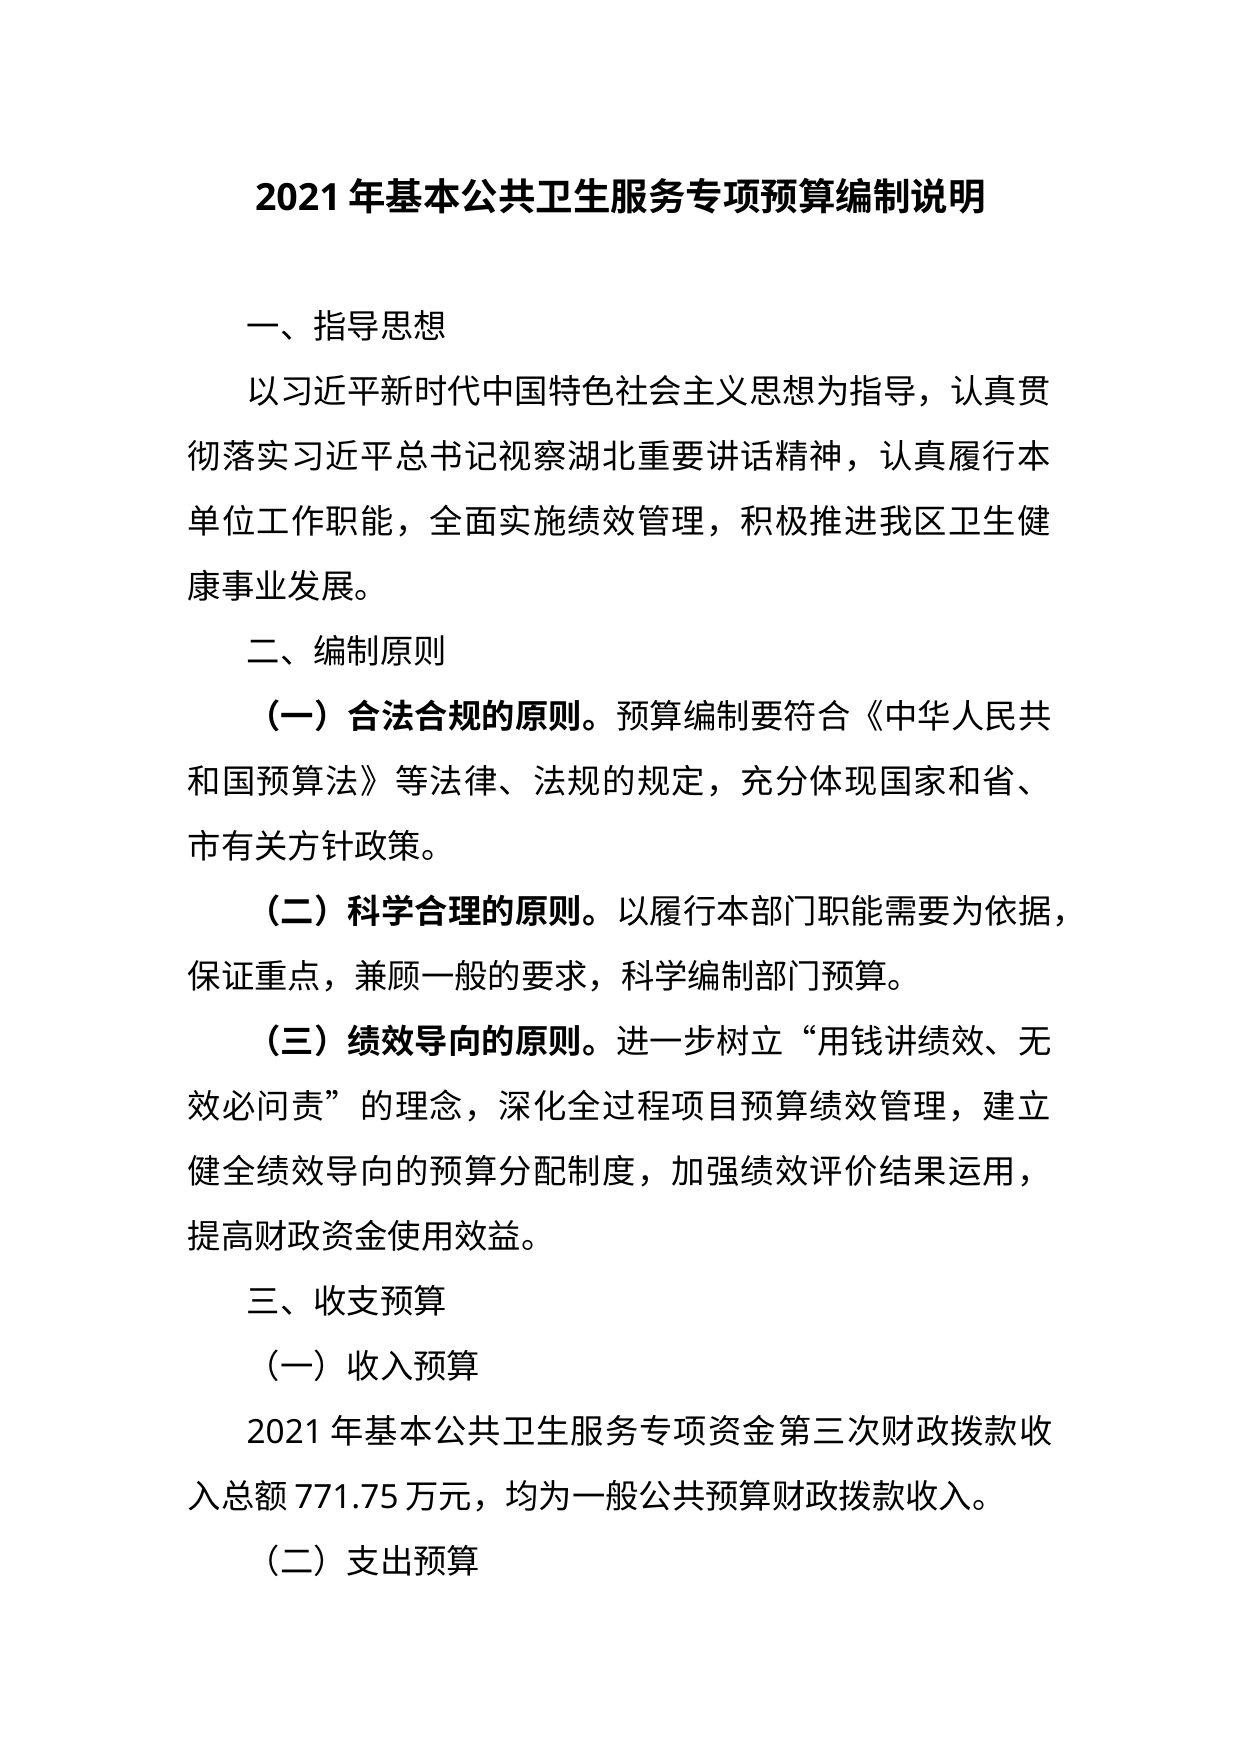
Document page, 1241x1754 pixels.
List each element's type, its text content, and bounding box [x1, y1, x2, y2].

text 2021年基本公共卫生服务专项预算编制说明 [187, 162, 1053, 227]
text 以习近平新时代中国特色社会主义思想为指导，认真贯彻落实习近平总书记视察湖北重要讲话精神，认真履行本单位工作职能，全面实施绩效管理，积极推进我区卫生健康事业发展。 [187, 357, 1053, 617]
text 一、指导思想 [187, 292, 1053, 357]
text （一）合法合规的原则。预算编制要符合《中华人民共和国预算法》等法律、法规的规定，充分体现国家和省、市有关方针政策。 [187, 682, 1053, 877]
text （三）绩效导向的原则。进一步树立“用钱讲绩效、无效必问责”的理念，深化全过程项目预算绩效管理，建立健全绩效导向的预算分配制度，加强绩效评价结果运用，提高财政资金使用效益。 [187, 1007, 1053, 1267]
text 二、编制原则 [187, 617, 1053, 682]
text （二）科学合理的原则。以履行本部门职能需要为依据，保证重点，兼顾一般的要求，科学编制部门预算。 [187, 877, 1053, 1007]
text （二）支出预算 [187, 1527, 1053, 1592]
text 三、收支预算 [187, 1267, 1053, 1332]
text 2021年基本公共卫生服务专项资金第三次财政拨款收入总额771.75万元，均为一般公共预算财政拨款收入。 [187, 1397, 1053, 1527]
text （一）收入预算 [187, 1332, 1053, 1397]
